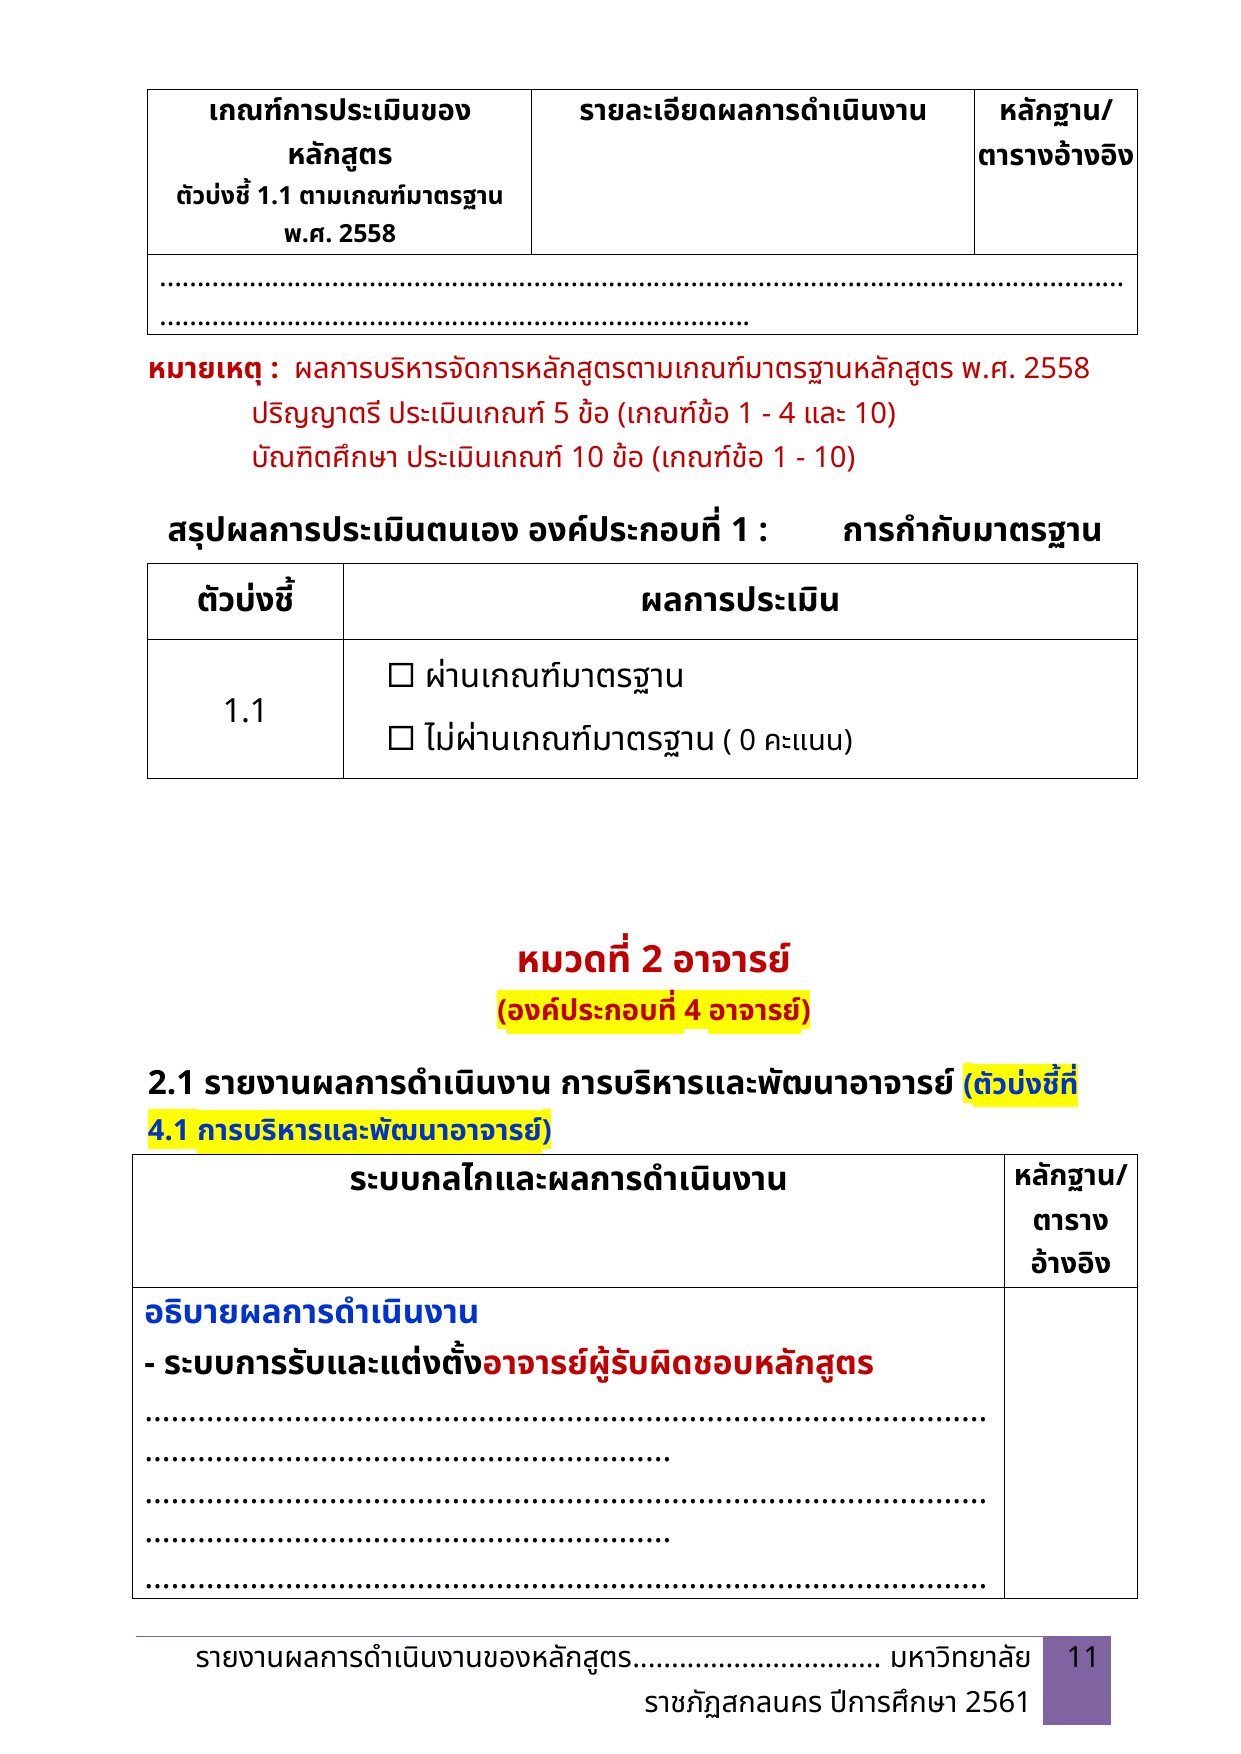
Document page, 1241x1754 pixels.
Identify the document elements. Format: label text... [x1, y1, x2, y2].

text หมายเหตุ : ผลการบริหารจัดการหลักสูตรตามเกณฑ์มาตรฐานหลักสูตร พ.ศ. 2558 [148, 348, 1122, 392]
table_header เกณฑ์การประเมินของหลักสูตร ตัวบ่งชี้ 1.1 ตามเกณฑ์มาตรฐาน พ.ศ. 2558 [148, 90, 531, 254]
text หมวดที่ 2 อาจารย์ [185, 932, 1122, 989]
table_cell ผ่านเกณฑ์มาตรฐาน ไม่ผ่านเกณฑ์มาตรฐาน ( 0 คะแนน) [344, 640, 1137, 778]
table_header ระบบกลไกและผลการดำเนินงาน [133, 1155, 1004, 1287]
table_header ตัวบ่งชี้ [148, 564, 343, 639]
table_cell 1.1 [148, 640, 343, 778]
text (องค์ประกอบที่ 4 อาจารย์) [185, 989, 1122, 1034]
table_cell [148, 255, 1137, 334]
text 2.1 รายงานผลการดำเนินงาน การบริหารและพัฒนาอาจารย์ (ตัวบ่งชี้ที่ 4.1 การบริหารและพัฒนาอาจารย์) [148, 1059, 1122, 1154]
text สรุปผลการประเมินตนเอง องค์ประกอบที่ 1 : การกำกับมาตรฐาน [148, 506, 1122, 556]
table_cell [133, 1288, 1004, 1598]
table_header หลักฐาน/ ตารางอ้างอิง [1005, 1155, 1137, 1287]
table_header รายละเอียดผลการดำเนินงาน [532, 90, 974, 254]
table_cell [1005, 1288, 1137, 1598]
text ปริญญาตรี ประเมินเกณฑ์ 5 ข้อ (เกณฑ์ข้อ 1 - 4 และ 10) [251, 392, 1122, 436]
table_header ผลการประเมิน [344, 564, 1137, 639]
text บัณฑิตศึกษา ประเมินเกณฑ์ 10 ข้อ (เกณฑ์ข้อ 1 - 10) [251, 436, 1122, 481]
table_header หลักฐาน/ ตารางอ้างอิง [975, 90, 1137, 254]
